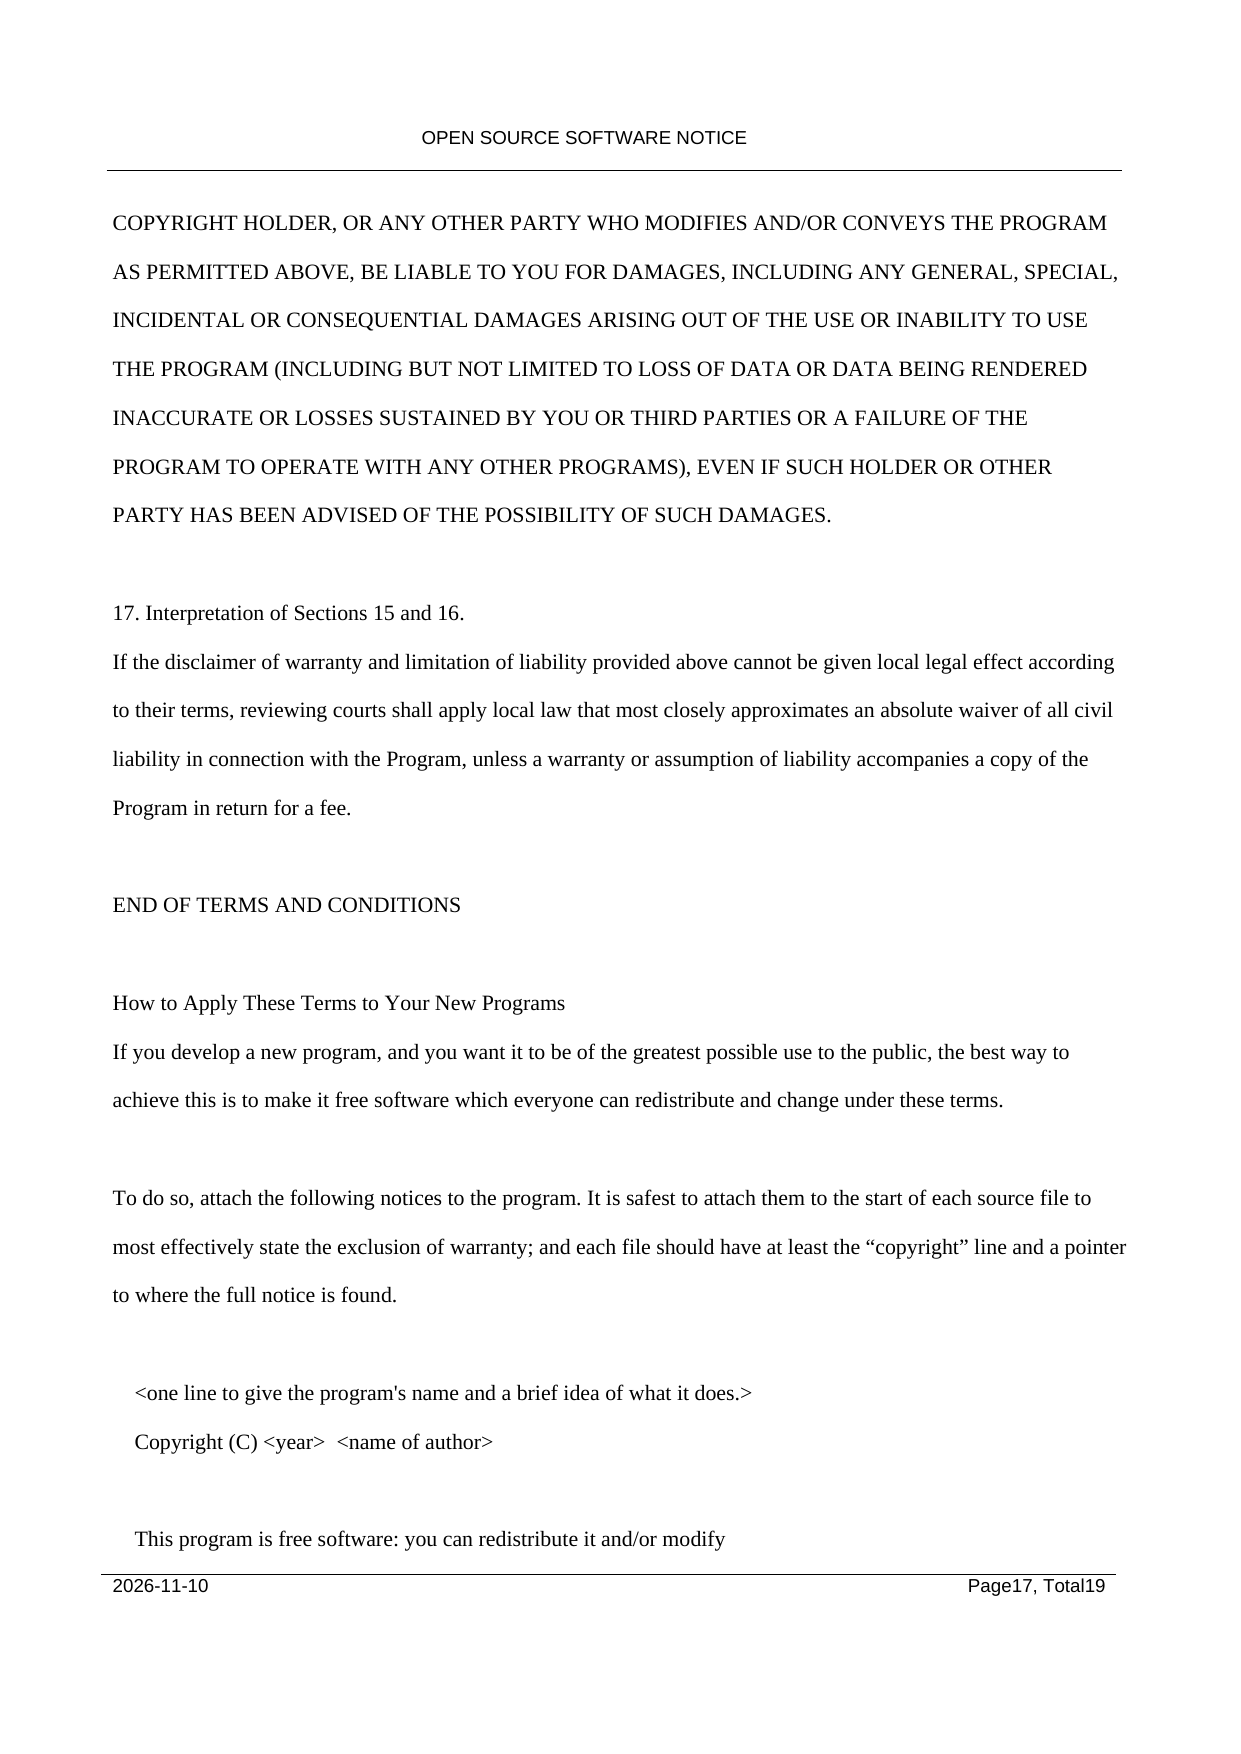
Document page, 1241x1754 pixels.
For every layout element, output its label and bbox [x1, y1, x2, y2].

text [112, 206, 1128, 1555]
